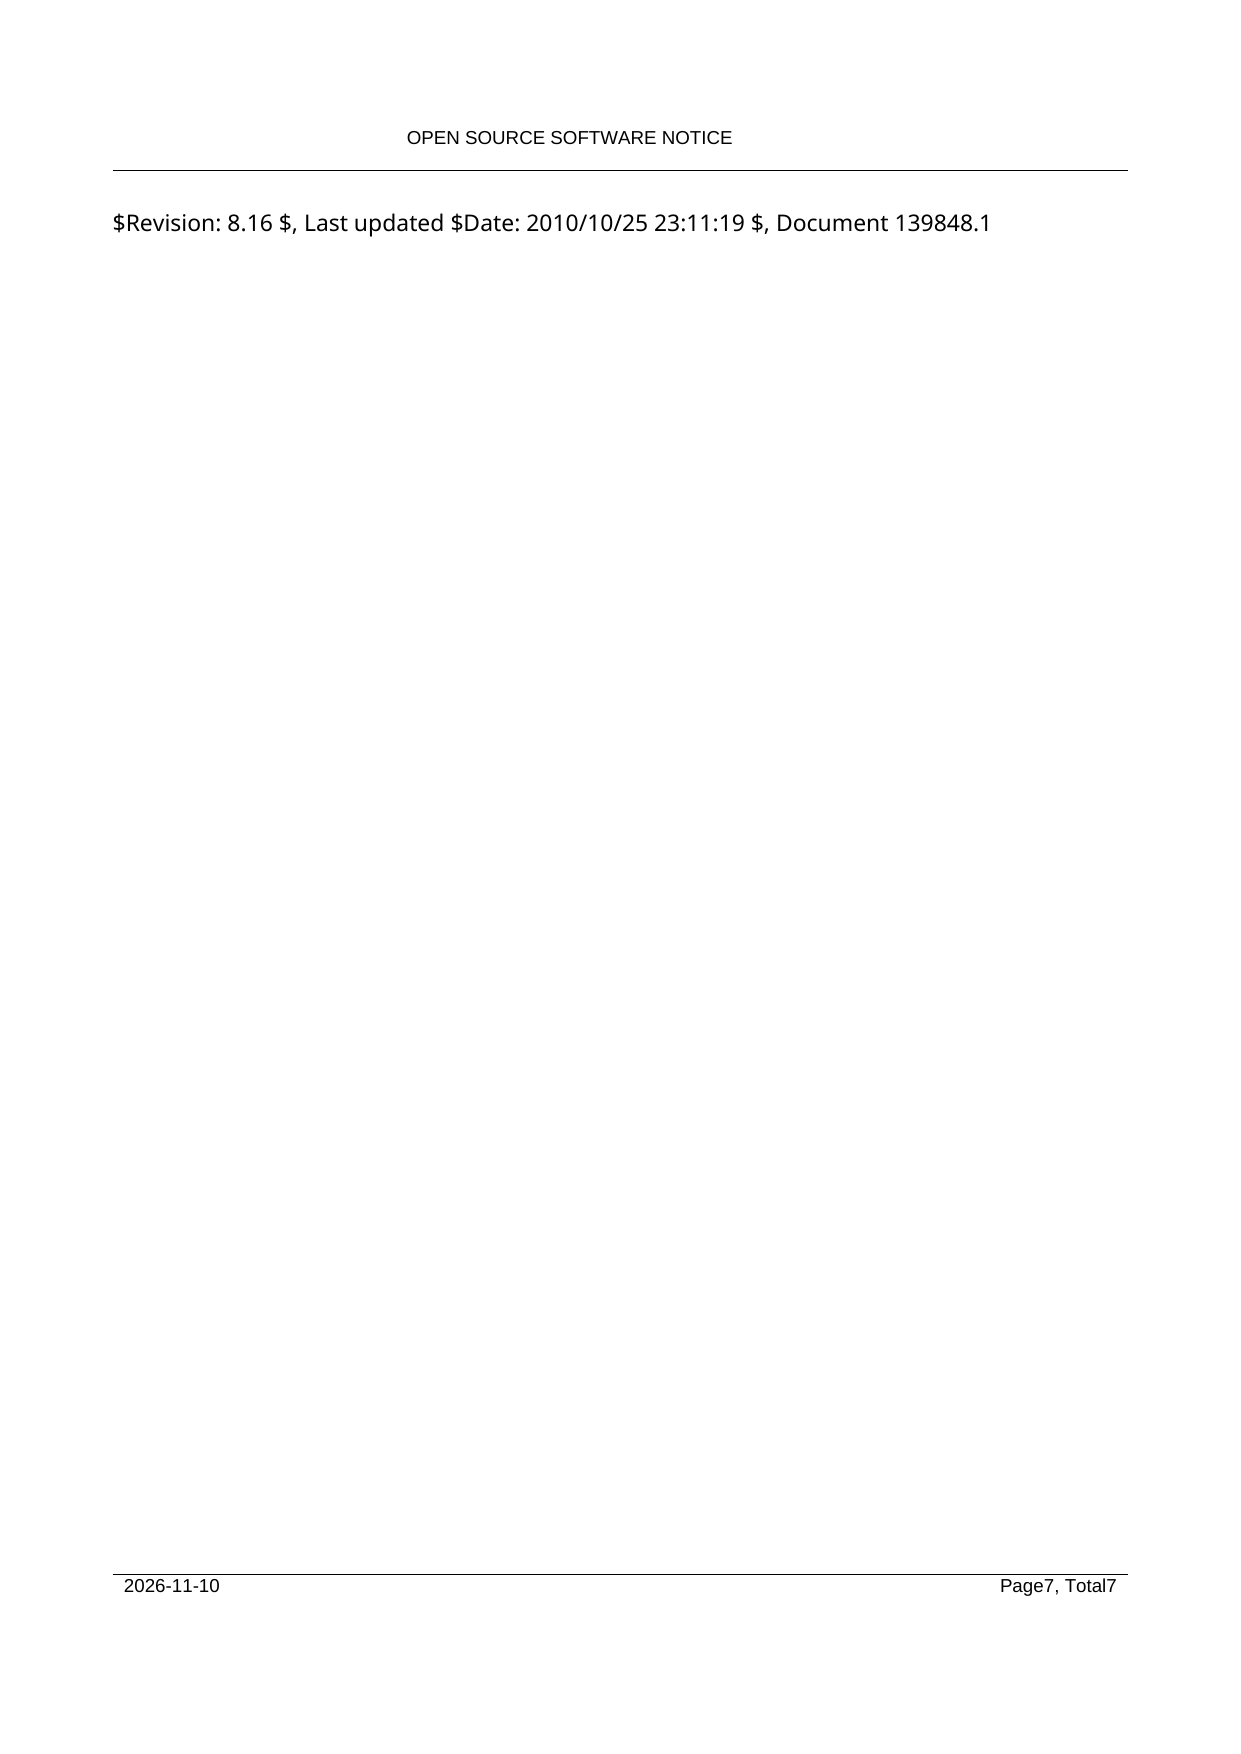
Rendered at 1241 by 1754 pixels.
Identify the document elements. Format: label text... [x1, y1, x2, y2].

text $Revision: 8.16 $, Last updated $Date: 2010/10/25 23:11:19 $, Document 139848.1 [112, 206, 1128, 239]
